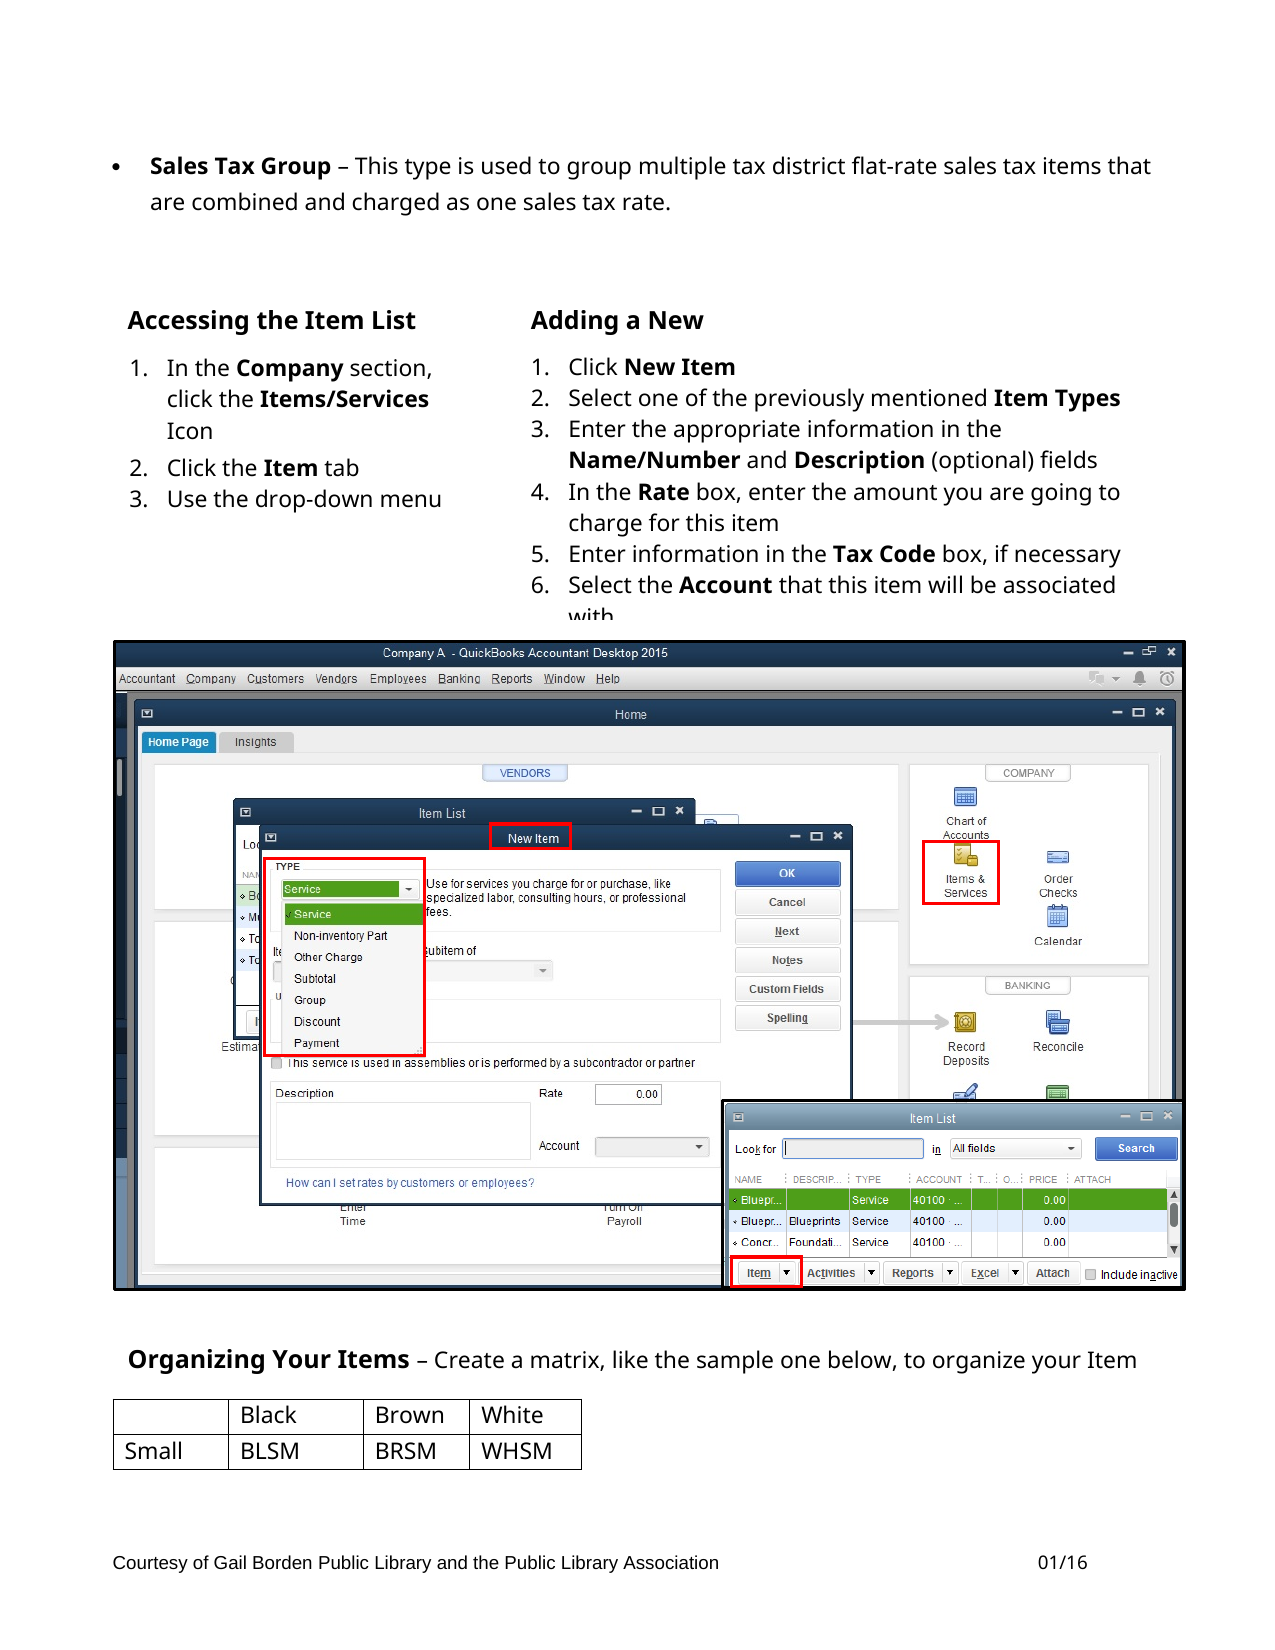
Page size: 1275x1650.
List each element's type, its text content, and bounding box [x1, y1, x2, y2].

table_cell WHSM [470, 1435, 581, 1469]
table_cell BLSM [229, 1435, 363, 1469]
table_header Black [229, 1400, 363, 1434]
table_cell Small [114, 1435, 228, 1469]
picture [116, 643, 1182, 1288]
picture [724, 1102, 1182, 1286]
table_header Brown [364, 1400, 469, 1434]
table_header [114, 1400, 228, 1434]
list Sales Tax Group – This type is used to group multiple tax district flat-rate sales tax items that are combined and charged as one sales tax rate. [112, 150, 1162, 217]
picture [733, 1259, 800, 1285]
table_cell BRSM [364, 1435, 469, 1469]
table_header White [470, 1400, 581, 1434]
